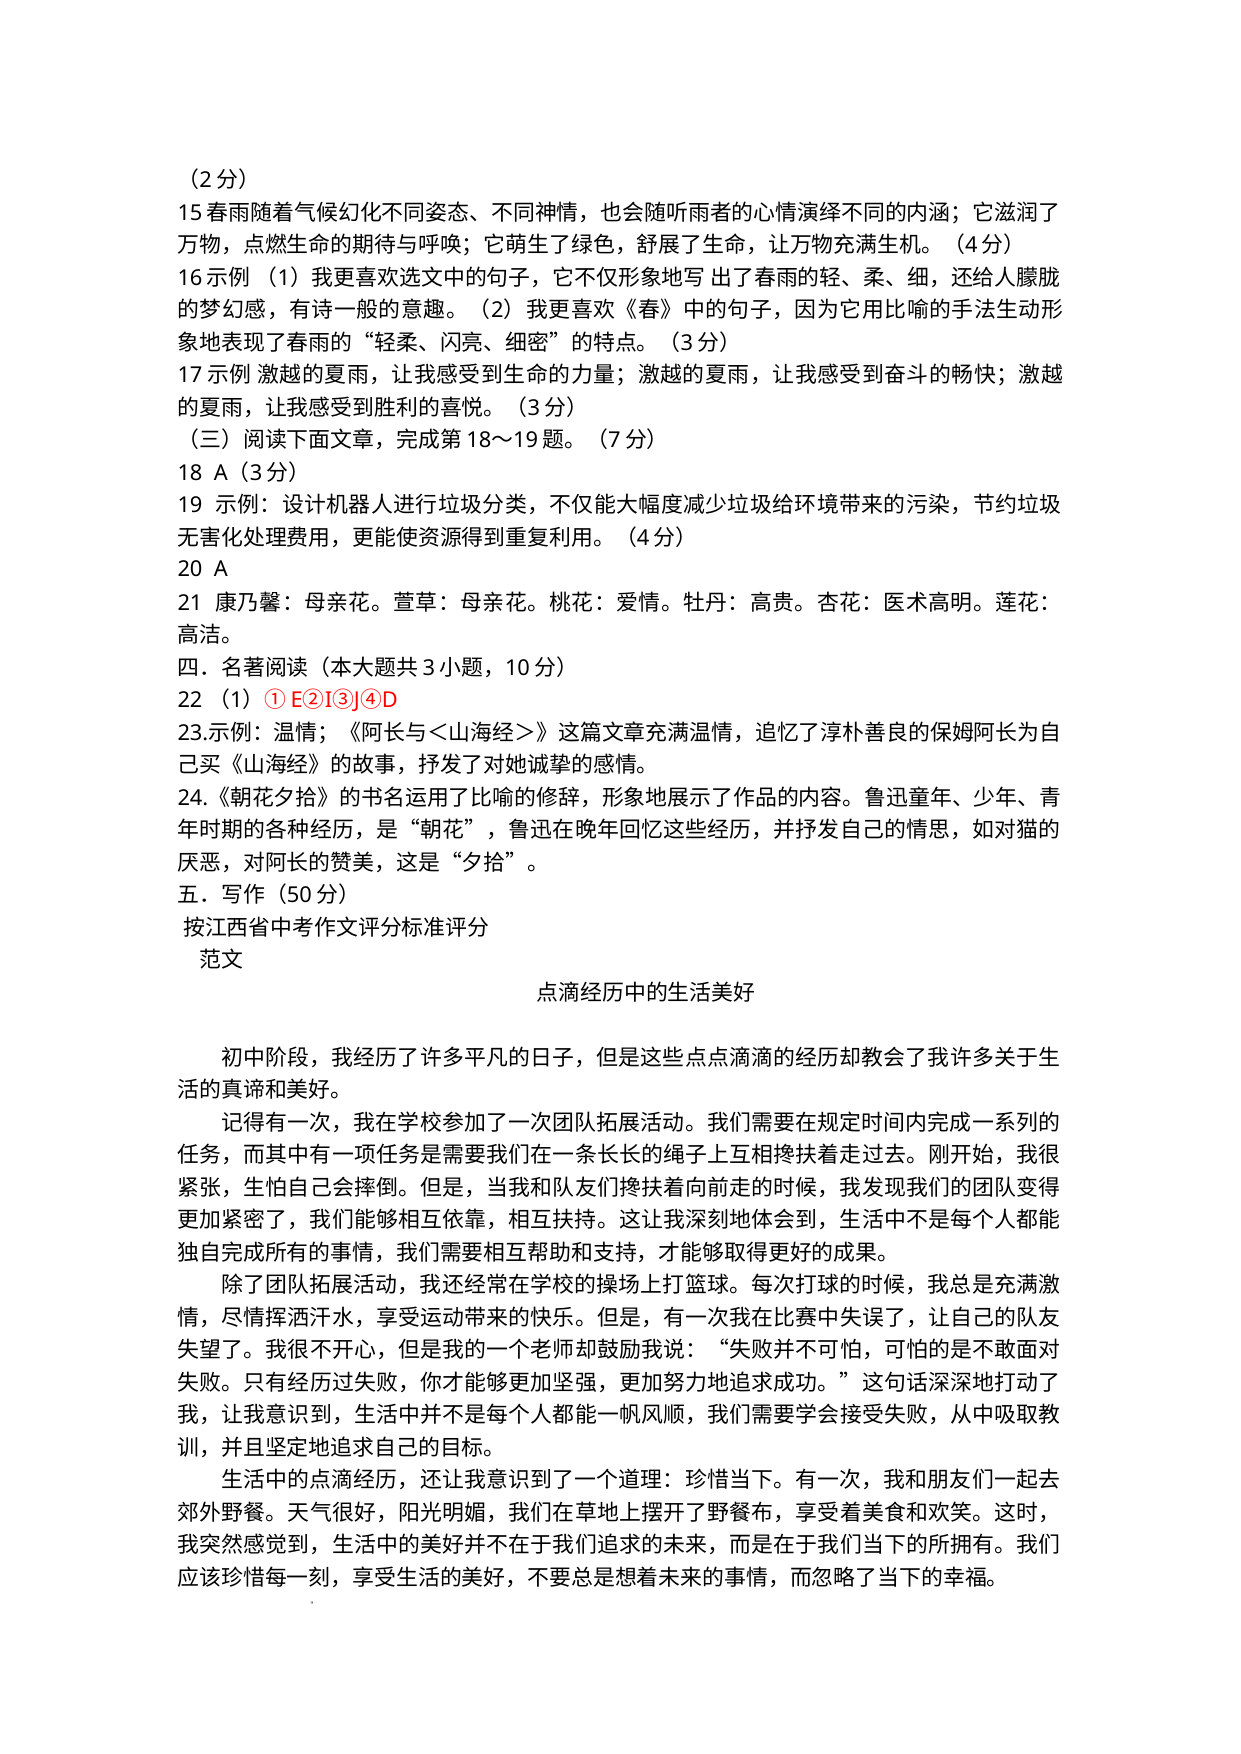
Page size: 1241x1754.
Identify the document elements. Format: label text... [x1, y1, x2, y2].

text 15春雨随着气候幻化不同姿态、不同神情，也会随听雨者的心情演绎不同的内涵；它滋润了万物，点燃生命的期待与呼唤；它萌生了绿色，舒展了生命，让万物充满生机。（4分） [177, 194, 1063, 259]
list 19 示例：设计机器人进行垃圾分类，不仅能大幅度减少垃圾给环境带来的污染，节约垃圾无害化处理费用，更能使资源得到重复利用。（4分） [177, 487, 1063, 552]
text 范文 [177, 942, 1063, 974]
text 点滴经历中的生活美好 [206, 974, 1063, 1007]
text 除了团队拓展活动，我还经常在学校的操场上打篮球。每次打球的时候，我总是充满激情，尽情挥洒汗水，享受运动带来的快乐。但是，有一次我在比赛中失误了，让自己的队友失望了。我很不开心，但是我的一个老师却鼓励我说：“失败并不可怕，可怕的是不敢面对失败。只有经历过失败，你才能够更加坚强，更加努力地追求成功。”这句话深深地打动了我，让我意识到，生活中并不是每个人都能一帆风顺，我们需要学会接受失败，从中吸取教训，并且坚定地追求自己的目标。 [177, 1267, 1063, 1462]
text 四．名著阅读（本大题共3小题，10分） [177, 649, 1063, 682]
text 生活中的点滴经历，还让我意识到了一个道理：珍惜当下。有一次，我和朋友们一起去郊外野餐。天气很好，阳光明媚，我们在草地上摆开了野餐布，享受着美食和欢笑。这时，我突然感觉到，生活中的美好并不在于我们追求的未来，而是在于我们当下的所拥有。我们应该珍惜每一刻，享受生活的美好，不要总是想着未来的事情，而忽略了当下的幸福。 [177, 1462, 1063, 1592]
text 24.《朝花夕拾》的书名运用了比喻的修辞，形象地展示了作品的内容。鲁迅童年、少年、青年时期的各种经历，是“朝花”，鲁迅在晚年回忆这些经历，并抒发自己的情思，如对猫的厌恶，对阿长的赞美，这是“夕拾”。 [177, 779, 1063, 877]
text 按江西省中考作文评分标准评分 [177, 909, 1063, 942]
text 17示例 激越的夏雨，让我感受到生命的力量；激越的夏雨，让我感受到奋斗的畅快；激越的夏雨，让我感受到胜利的喜悦。（3分） [177, 357, 1063, 422]
text 五．写作（50分） [177, 877, 1063, 909]
text 22 （1）①E②I③J④D [177, 682, 1063, 714]
text 21 康乃馨：母亲花。萱草：母亲花。桃花：爱情。牡丹：高贵。杏花：医术高明。莲花：高洁。 [177, 584, 1063, 649]
text 16示例 （1）我更喜欢选文中的句子，它不仅形象地写 出了春雨的轻、柔、细，还给人朦胧的梦幻感，有诗一般的意趣。（2）我更喜欢《春》中的句子，因为它用比喻的手法生动形象地表现了春雨的“轻柔、闪亮、细密”的特点。（3分） [177, 259, 1063, 357]
list 阅读下面文章，完成第18～19题。（7分） [177, 422, 1063, 454]
text 23.示例：温情；《阿长与＜山海经＞》这篇文章充满温情，追忆了淳朴善良的保姆阿长为自己买《山海经》的故事，抒发了对她诚挚的感情。 [177, 714, 1063, 779]
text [177, 162, 1063, 194]
text 初中阶段，我经历了许多平凡的日子，但是这些点点滴滴的经历却教会了我许多关于生活的真谛和美好。 [177, 1039, 1063, 1104]
text 20 A [177, 552, 1063, 584]
list 18 A（3分） [177, 454, 1063, 487]
text 记得有一次，我在学校参加了一次团队拓展活动。我们需要在规定时间内完成一系列的任务，而其中有一项任务是需要我们在一条长长的绳子上互相搀扶着走过去。刚开始，我很紧张，生怕自己会摔倒。但是，当我和队友们搀扶着向前走的时候，我发现我们的团队变得更加紧密了，我们能够相互依靠，相互扶持。这让我深刻地体会到，生活中不是每个人都能独自完成所有的事情，我们需要相互帮助和支持，才能够取得更好的成果。 [177, 1104, 1063, 1267]
